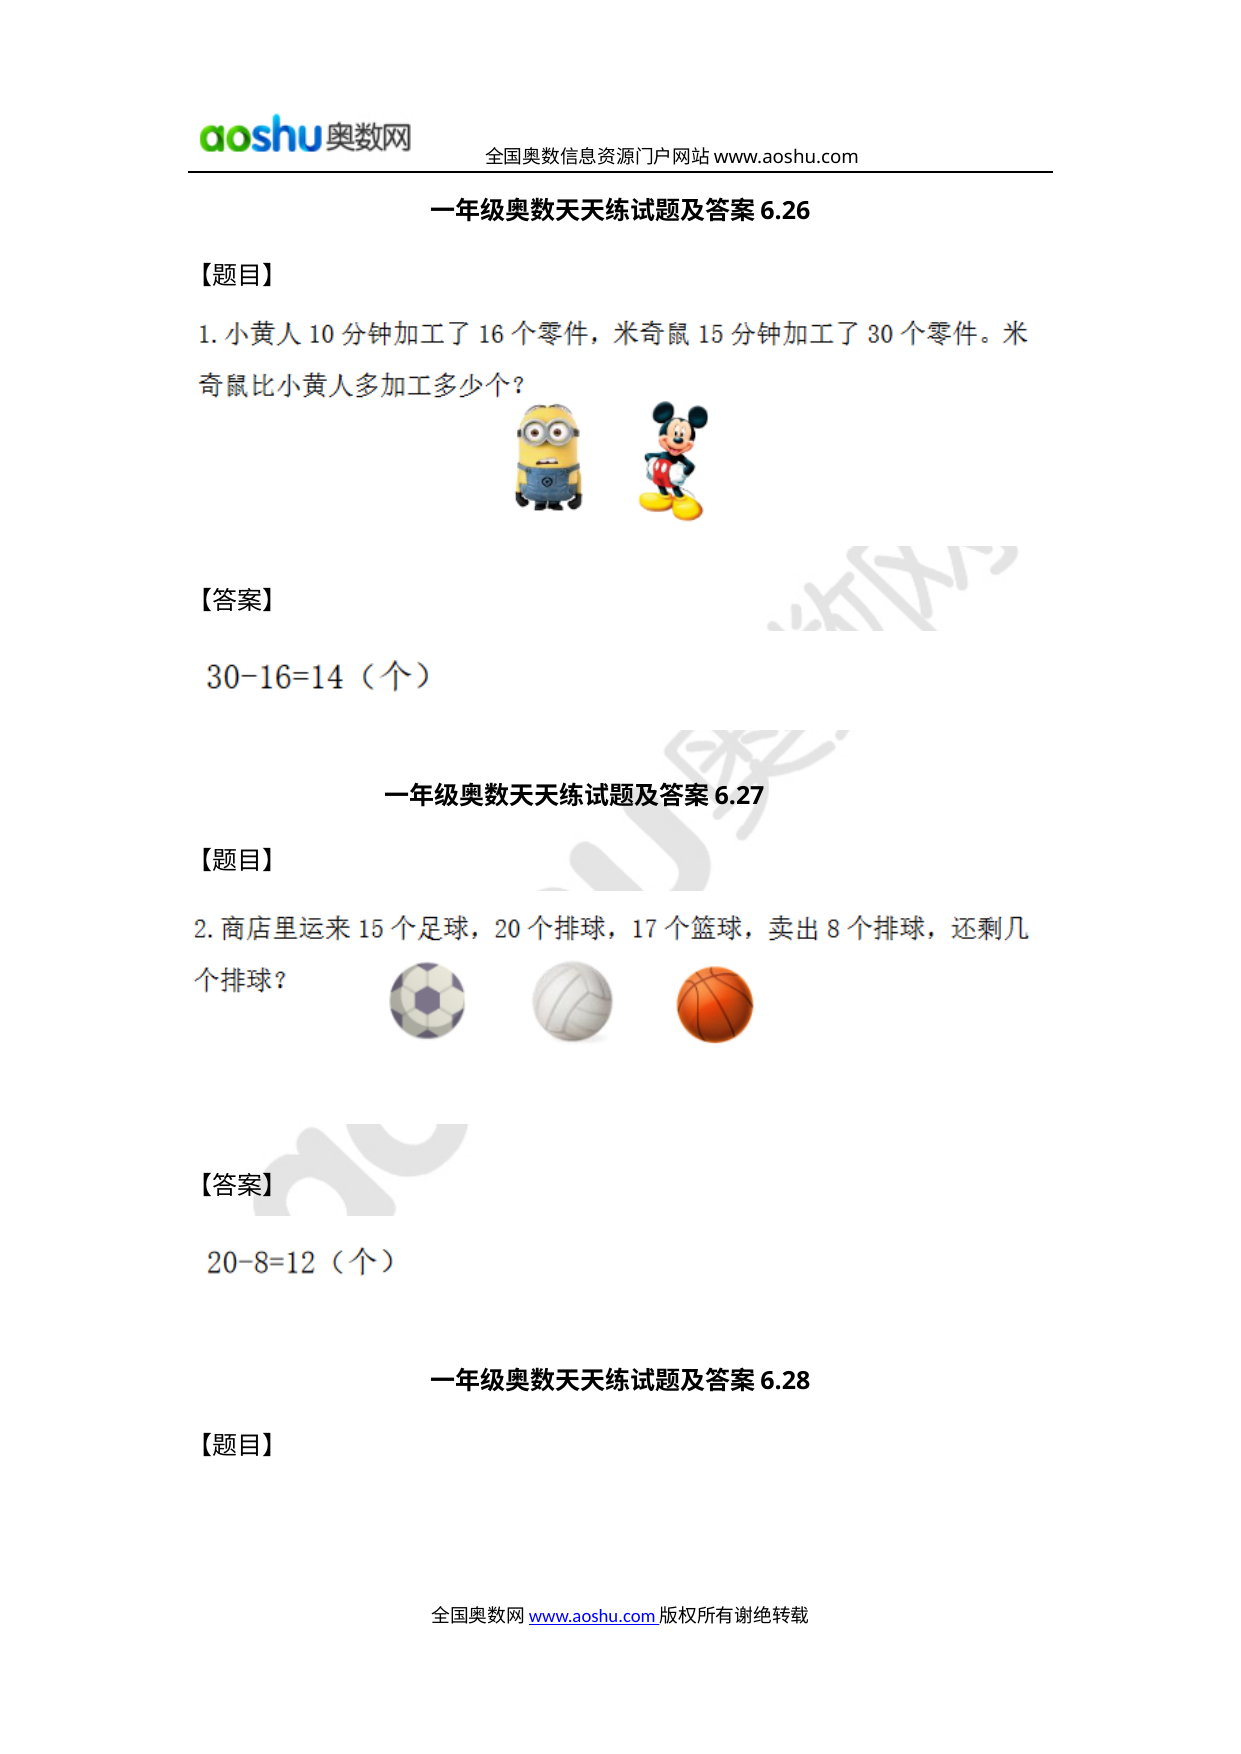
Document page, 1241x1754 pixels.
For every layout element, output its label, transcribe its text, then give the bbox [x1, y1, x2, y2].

text 【答案】 [187, 566, 1053, 631]
text 一年级奥数天天练试题及答案6.26 [187, 176, 1053, 241]
text 一年级奥数天天练试题及答案6.28 [187, 1346, 1053, 1411]
picture [187, 306, 1053, 566]
text 【答案】 [187, 1151, 1053, 1216]
text 【题目】 [187, 241, 1053, 306]
picture [187, 88, 485, 164]
text 【题目】 [187, 826, 1053, 891]
picture [187, 631, 1053, 761]
text 【题目】 [187, 1411, 1053, 1476]
text 一年级奥数天天练试题及答案6.27 [187, 761, 1053, 826]
picture [187, 891, 1053, 1151]
picture [187, 1216, 1053, 1338]
